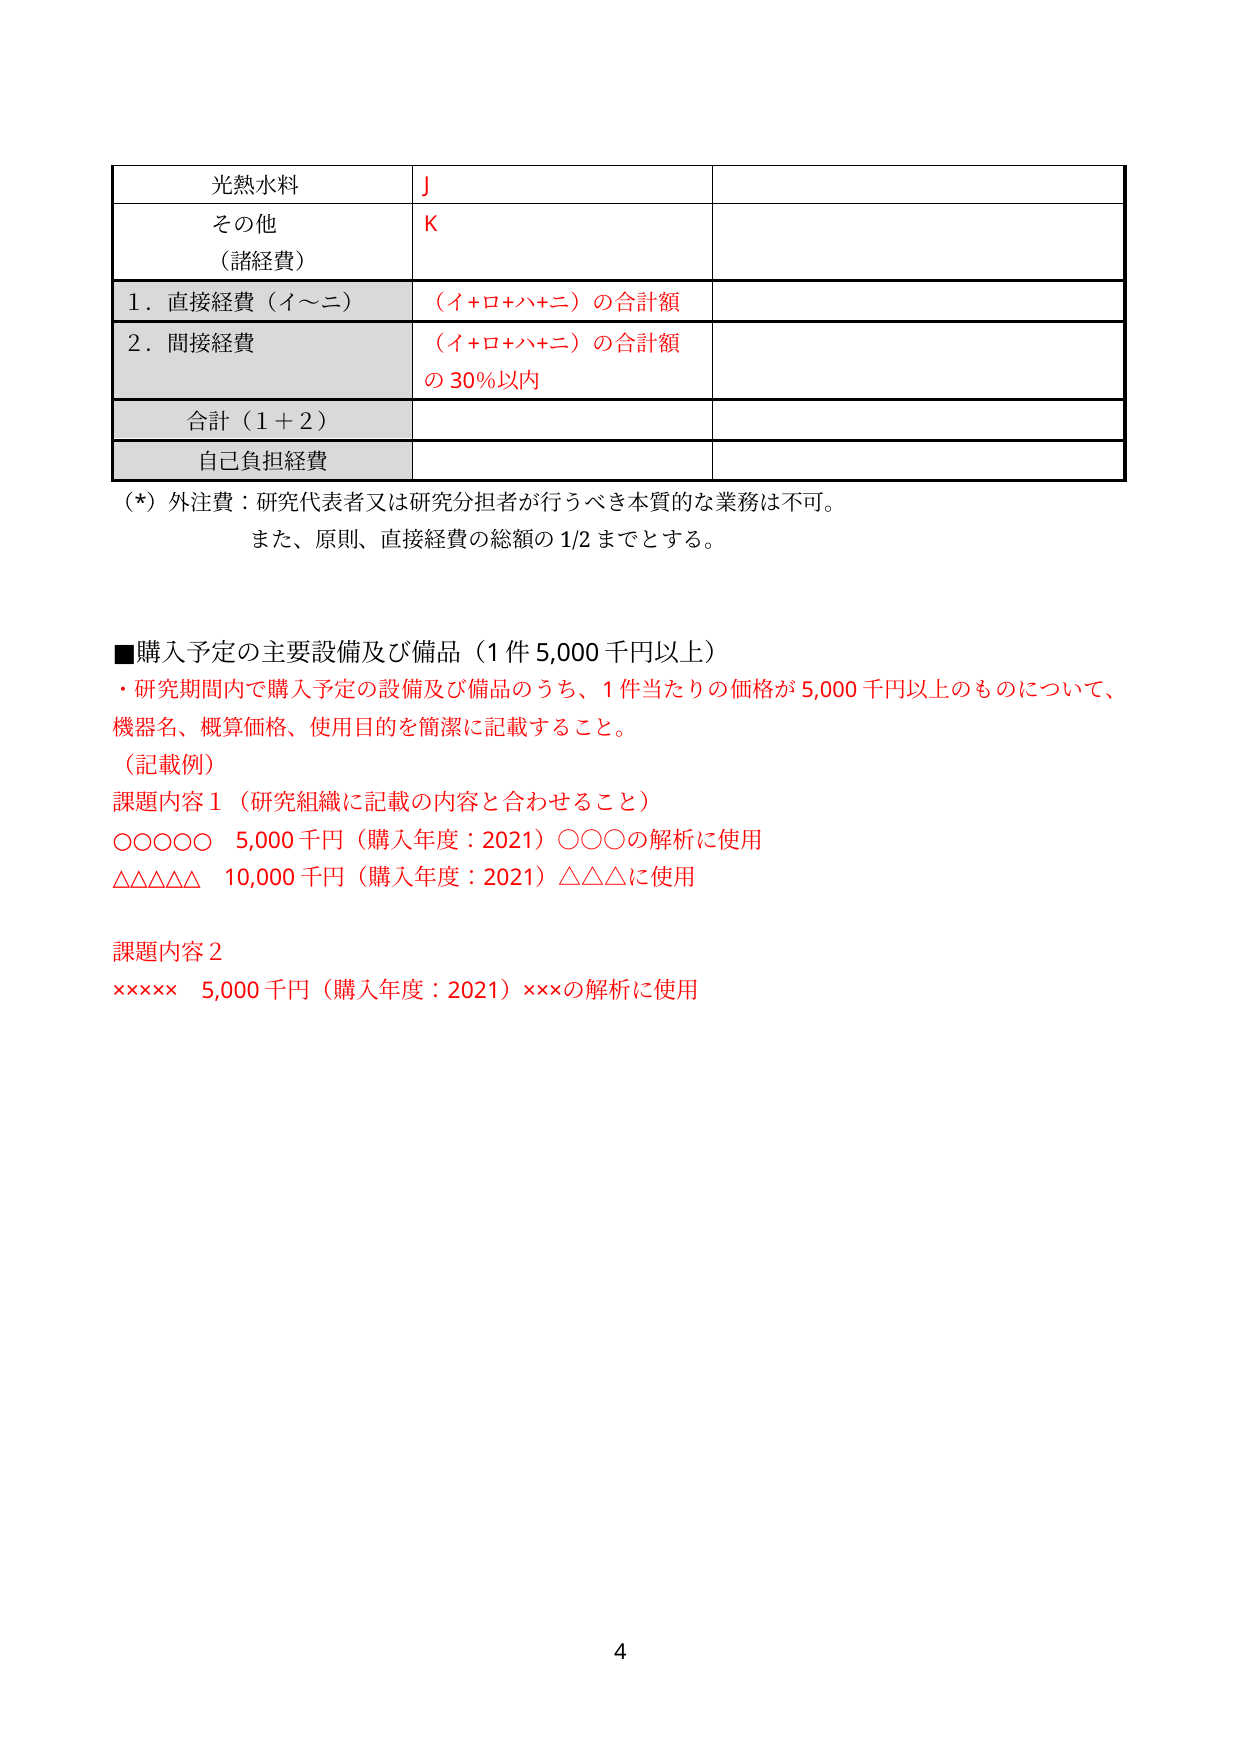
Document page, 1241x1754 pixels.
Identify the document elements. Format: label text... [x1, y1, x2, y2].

text ・研究期間内で購入予定の設備及び備品のうち、1件当たりの価格が5,000千円以上のものについて、機器名、概算価格、使用目的を簡潔に記載すること。 [112, 670, 1128, 745]
table_cell 合計（１＋２） [114, 401, 412, 438]
table_cell [413, 401, 712, 438]
table_cell K [413, 204, 712, 279]
text ■購入予定の主要設備及び備品（1件5,000千円以上） [112, 632, 1128, 670]
text また、原則、直接経費の総額の1/2までとする。 [112, 520, 1128, 557]
text 課題内容２ [112, 932, 1128, 970]
table_cell その他 （諸経費） [114, 204, 412, 279]
table_cell [713, 442, 1123, 479]
text （記載例） [112, 745, 1128, 782]
table_cell 光熱水料 [114, 166, 412, 203]
text ××××× 5,000千円（購入年度：2021）×××の解析に使用 [112, 970, 1128, 1007]
table_cell （イ+ロ+ハ+ニ）の合計額の30％以内 [413, 323, 712, 398]
table_cell [713, 323, 1123, 398]
table_cell 自己負担経費 [114, 442, 412, 479]
table_cell J [413, 166, 712, 203]
text △△△△△ 10,000千円（購入年度：2021）△△△に使用 [112, 857, 1128, 895]
table_cell [713, 401, 1123, 438]
text （*）外注費：研究代表者又は研究分担者が行うべき本質的な業務は不可。 [112, 482, 1128, 520]
table_cell [713, 204, 1123, 279]
text 課題内容１（研究組織に記載の内容と合わせること） [112, 782, 1128, 820]
table_cell １．直接経費（イ～ニ） [114, 282, 412, 320]
table_cell ２．間接経費 [114, 323, 412, 398]
table_cell （イ+ロ+ハ+ニ）の合計額 [413, 282, 712, 320]
table_cell [713, 166, 1123, 203]
table_cell [713, 282, 1123, 320]
table_cell [413, 442, 712, 479]
text ○○○○○ 5,000千円（購入年度：2021）○○○の解析に使用 [112, 820, 1128, 857]
